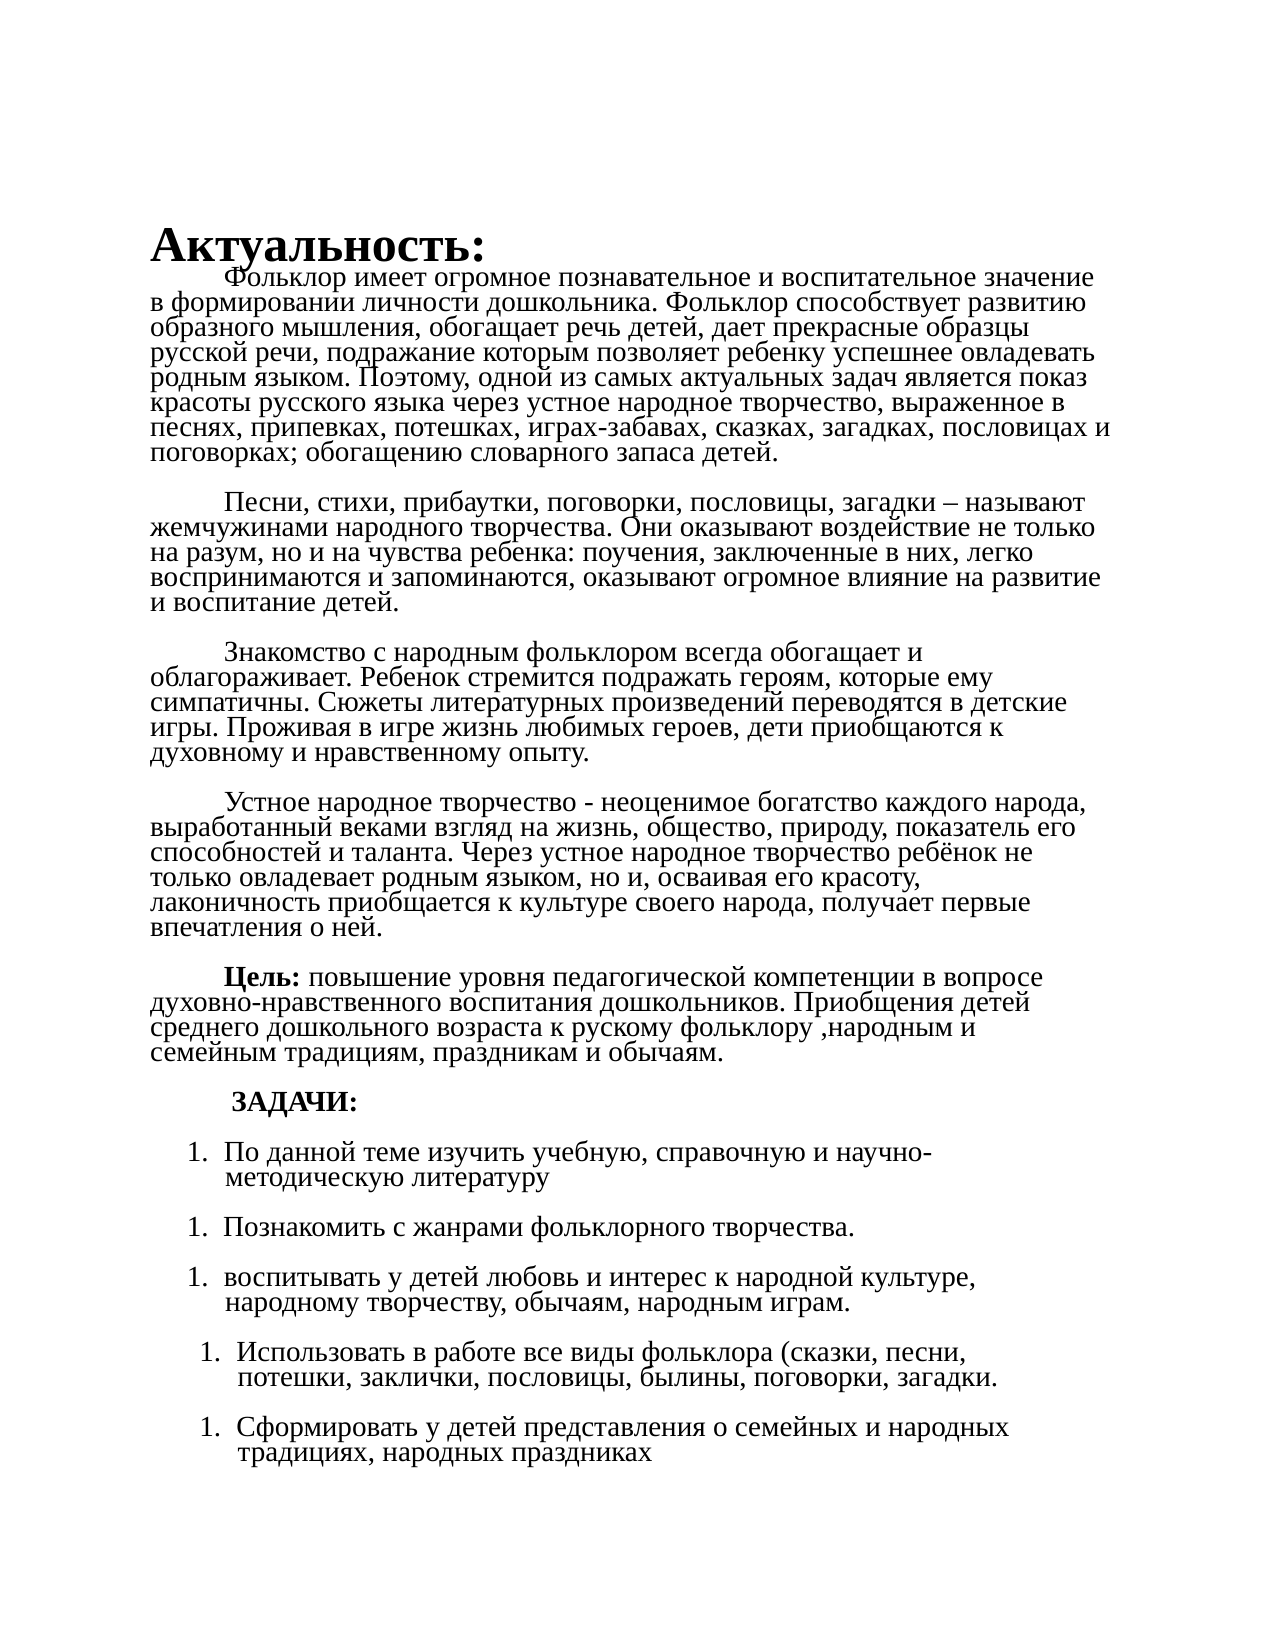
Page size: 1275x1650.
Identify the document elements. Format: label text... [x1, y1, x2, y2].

text Устное народное творчество - неоценимое богатство каждого народа, выработанный веками взгляд на жизнь, общество, природу, показатель его способностей и таланта. Через устное народное творчество ребёнок не только овладевает родным языком, но и, осваивая его красоту, лаконичность приобщается к культуре своего народа, получает первые впечатления о ней. [150, 791, 1096, 941]
text Песни, стихи, прибаутки, поговорки, пословицы, загадки – называют жемчужинами народного творчества. Они оказывают воздействие не только на разум, но и на чувства ребенка: поучения, заключенные в них, легко воспринимаются и запоминаются, оказывают огромное влияние на развитие и воспитание детей. [150, 491, 1112, 616]
list воспитывать у детей любовь и интерес к народной культуре, народному творчеству, обычаям, народным играм. [187, 1266, 1106, 1316]
list Использовать в работе все виды фольклора (сказки, песни, потешки, заклички, пословицы, былины, поговорки, загадки. [199, 1341, 1062, 1391]
text ЗАДАЧИ: [231, 1091, 1125, 1116]
text Знакомство с народным фольклором всегда обогащает и облагораживает. Ребенок стремится подражать героям, которые ему симпатичны. Сюжеты литературных произведений переводятся в детские игры. Проживая в игре жизнь любимых героев, дети приобщаются к духовному и нравственному опыту. [150, 641, 1117, 766]
text Фольклор имеет огромное познавательное и воспитательное значение в формировании личности дошкольника. Фольклор способствует развитию образного мышления, обогащает речь детей, дает прекрасные образцы русской речи, подражание которым позволяет ребенку успешнее овладевать родным языком. Поэтому, одной из самых актуальных задач является показ красоты русского языка через устное народное творчество, выраженное в песнях, припевках, потешках, играх-забавах, сказках, загадках, пословицах и поговорках; обогащению словарного запаса детей. [150, 266, 1112, 466]
list Сформировать у детей представления о семейных и народных традициях, народных праздниках [199, 1416, 1121, 1466]
list Познакомить с жанрами фольклорного творчества. [187, 1216, 538, 1241]
list По данной теме изучить учебную, справочную и научно-методическую литературу [187, 1141, 1104, 1191]
text Актуальность: [150, 241, 249, 266]
text Цель: повышение уровня педагогической компетенции в вопросе духовно-нравственного воспитания дошкольников. Приобщения детей среднего дошкольного возраста к рускому фольклору ,народным и семейным традициям, праздникам и обычаям. [150, 966, 1092, 1066]
text Актуальность: [251, 241, 1125, 266]
list Познакомить с жанрами фольклорного творчества. [541, 1216, 1125, 1241]
